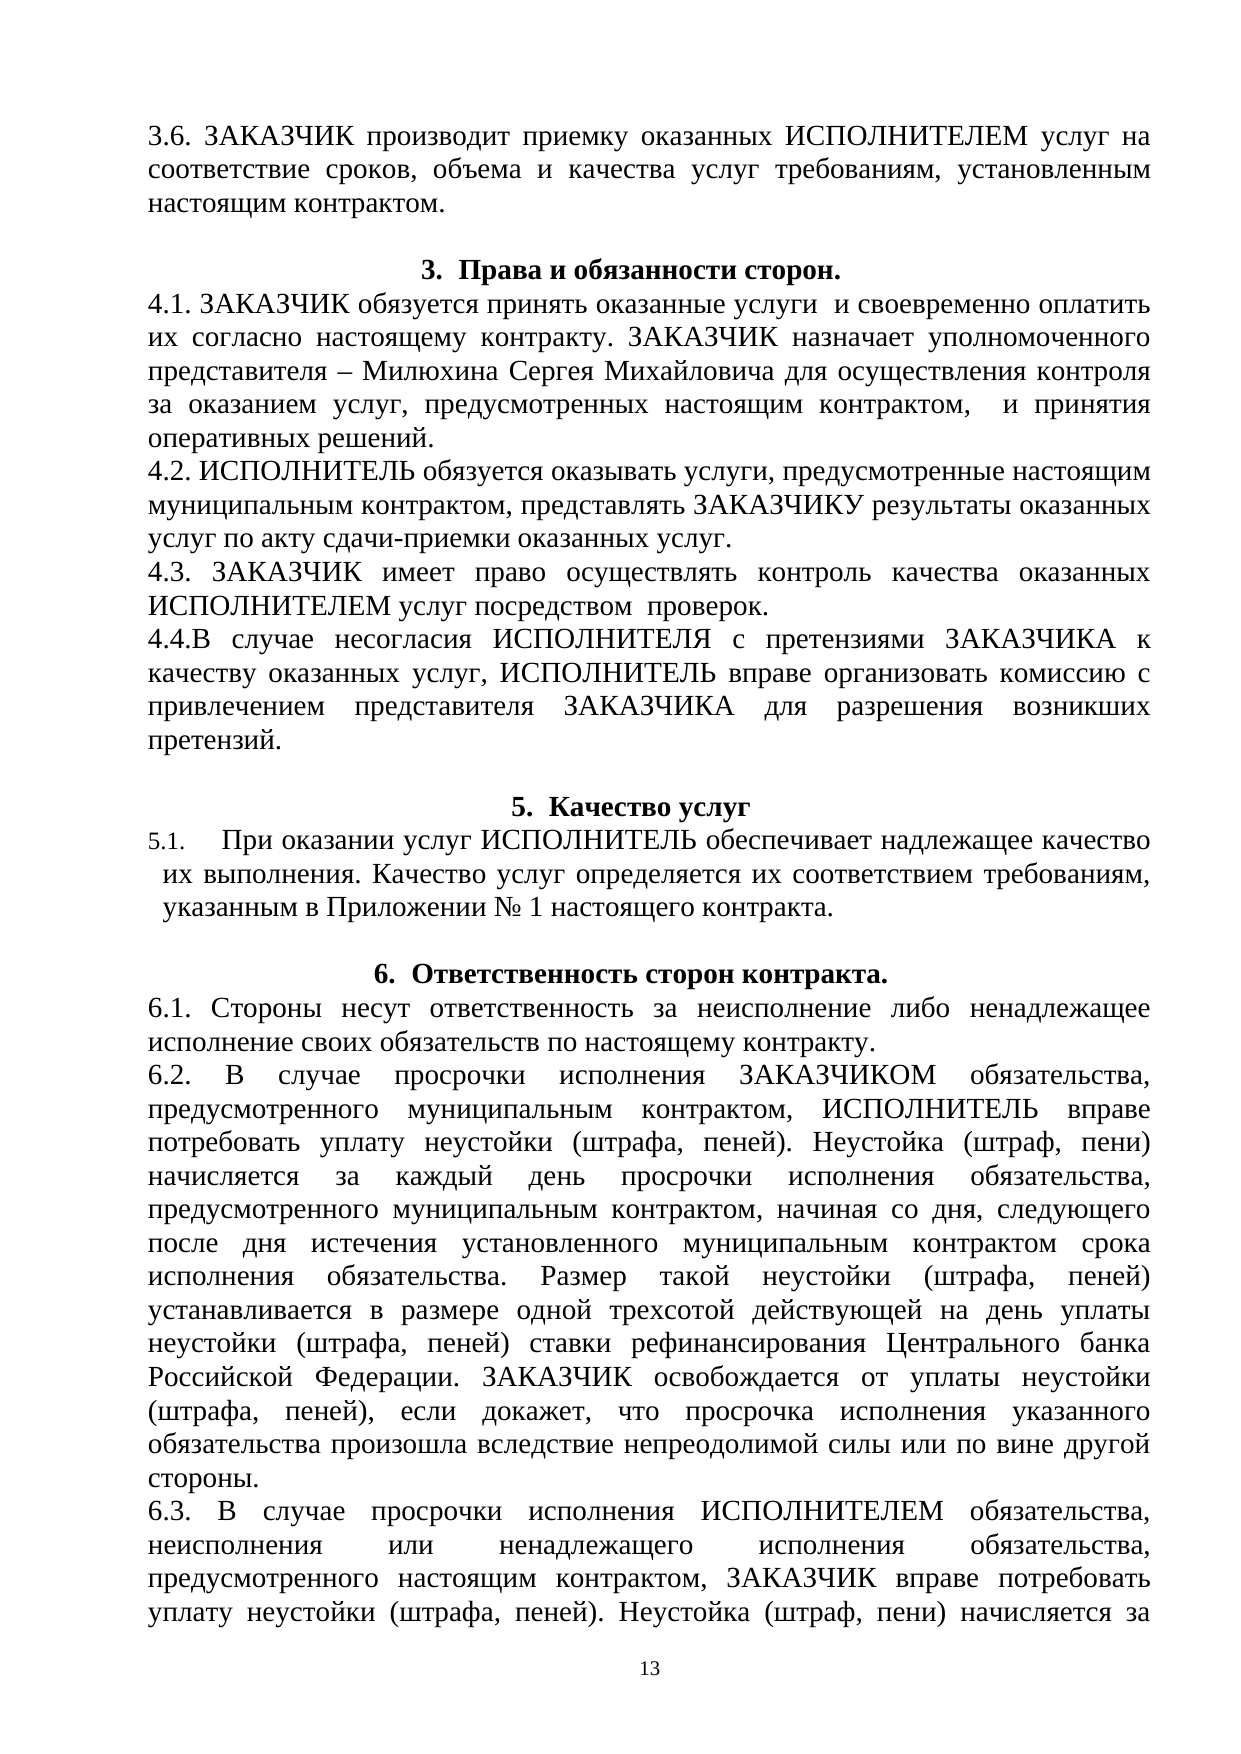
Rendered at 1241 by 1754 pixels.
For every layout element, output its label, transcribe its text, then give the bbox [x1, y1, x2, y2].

text 4.3. ЗАКАЗЧИК имеет право осуществлять контроль качества оказанных ИСПОЛНИТЕЛЕМ услуг посредством проверок. [148, 554, 1152, 621]
text 6.1. Стороны несут ответственность за неисполнение либо ненадлежащее исполнение своих обязательств по настоящему контракту. [148, 990, 1152, 1057]
text 4.4.В случае несогласия ИСПОЛНИТЕЛЯ с претензиями ЗАКАЗЧИКА к качеству оказанных услуг, ИСПОЛНИТЕЛЬ вправе организовать комиссию с привлечением представителя ЗАКАЗЧИКА для разрешения возникших претензий. [148, 621, 1152, 755]
list При оказании услуг ИСПОЛНИТЕЛЬ обеспечивает надлежащее качество их выполнения. Качество услуг определяется их соответствием требованиям, указанным в Приложении № 1 настоящего контракта. [148, 822, 1152, 923]
list Ответственность сторон контракта. [110, 957, 1152, 990]
list Права и обязанности сторон. [110, 252, 1152, 286]
text 4.2. ИСПОЛНИТЕЛЬ обязуется оказывать услуги, предусмотренные настоящим муниципальным контрактом, представлять ЗАКАЗЧИКУ результаты оказанных услуг по акту сдачи-приемки оказанных услуг. [148, 453, 1152, 554]
list Качество услуг [110, 789, 1152, 822]
text 4.1. ЗАКАЗЧИК обязуется принять оказанные услуги и своевременно оплатить их согласно настоящему контракту. ЗАКАЗЧИК назначает уполномоченного представителя – Милюхина Сергея Михайловича для осуществления контроля за оказанием услуг, предусмотренных настоящим контрактом, и принятия оперативных решений. [148, 286, 1152, 453]
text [148, 1493, 1152, 1627]
text 6.2. В случае просрочки исполнения ЗАКАЗЧИКОМ обязательства, предусмотренного муниципальным контрактом, ИСПОЛНИТЕЛЬ вправе потребовать уплату неустойки (штрафа, пеней). Неустойка (штраф, пени) начисляется за каждый день просрочки исполнения обязательства, предусмотренного муниципальным контрактом, начиная со дня, следующего после дня истечения установленного муниципальным контрактом срока исполнения обязательства. Размер такой неустойки (штрафа, пеней) устанавливается в размере одной трехсотой действующей на день уплаты неустойки (штрафа, пеней) ставки рефинансирования Центрального банка Российской Федерации. ЗАКАЗЧИК освобождается от уплаты неустойки (штрафа, пеней), если докажет, что просрочка исполнения указанного обязательства произошла вследствие непреодолимой силы или по вине другой стороны. [148, 1057, 1152, 1493]
text 3.6. ЗАКАЗЧИК производит приемку оказанных ИСПОЛНИТЕЛЕМ услуг на соответствие сроков, объема и качества услуг требованиям, установленным настоящим контрактом. [148, 118, 1152, 219]
